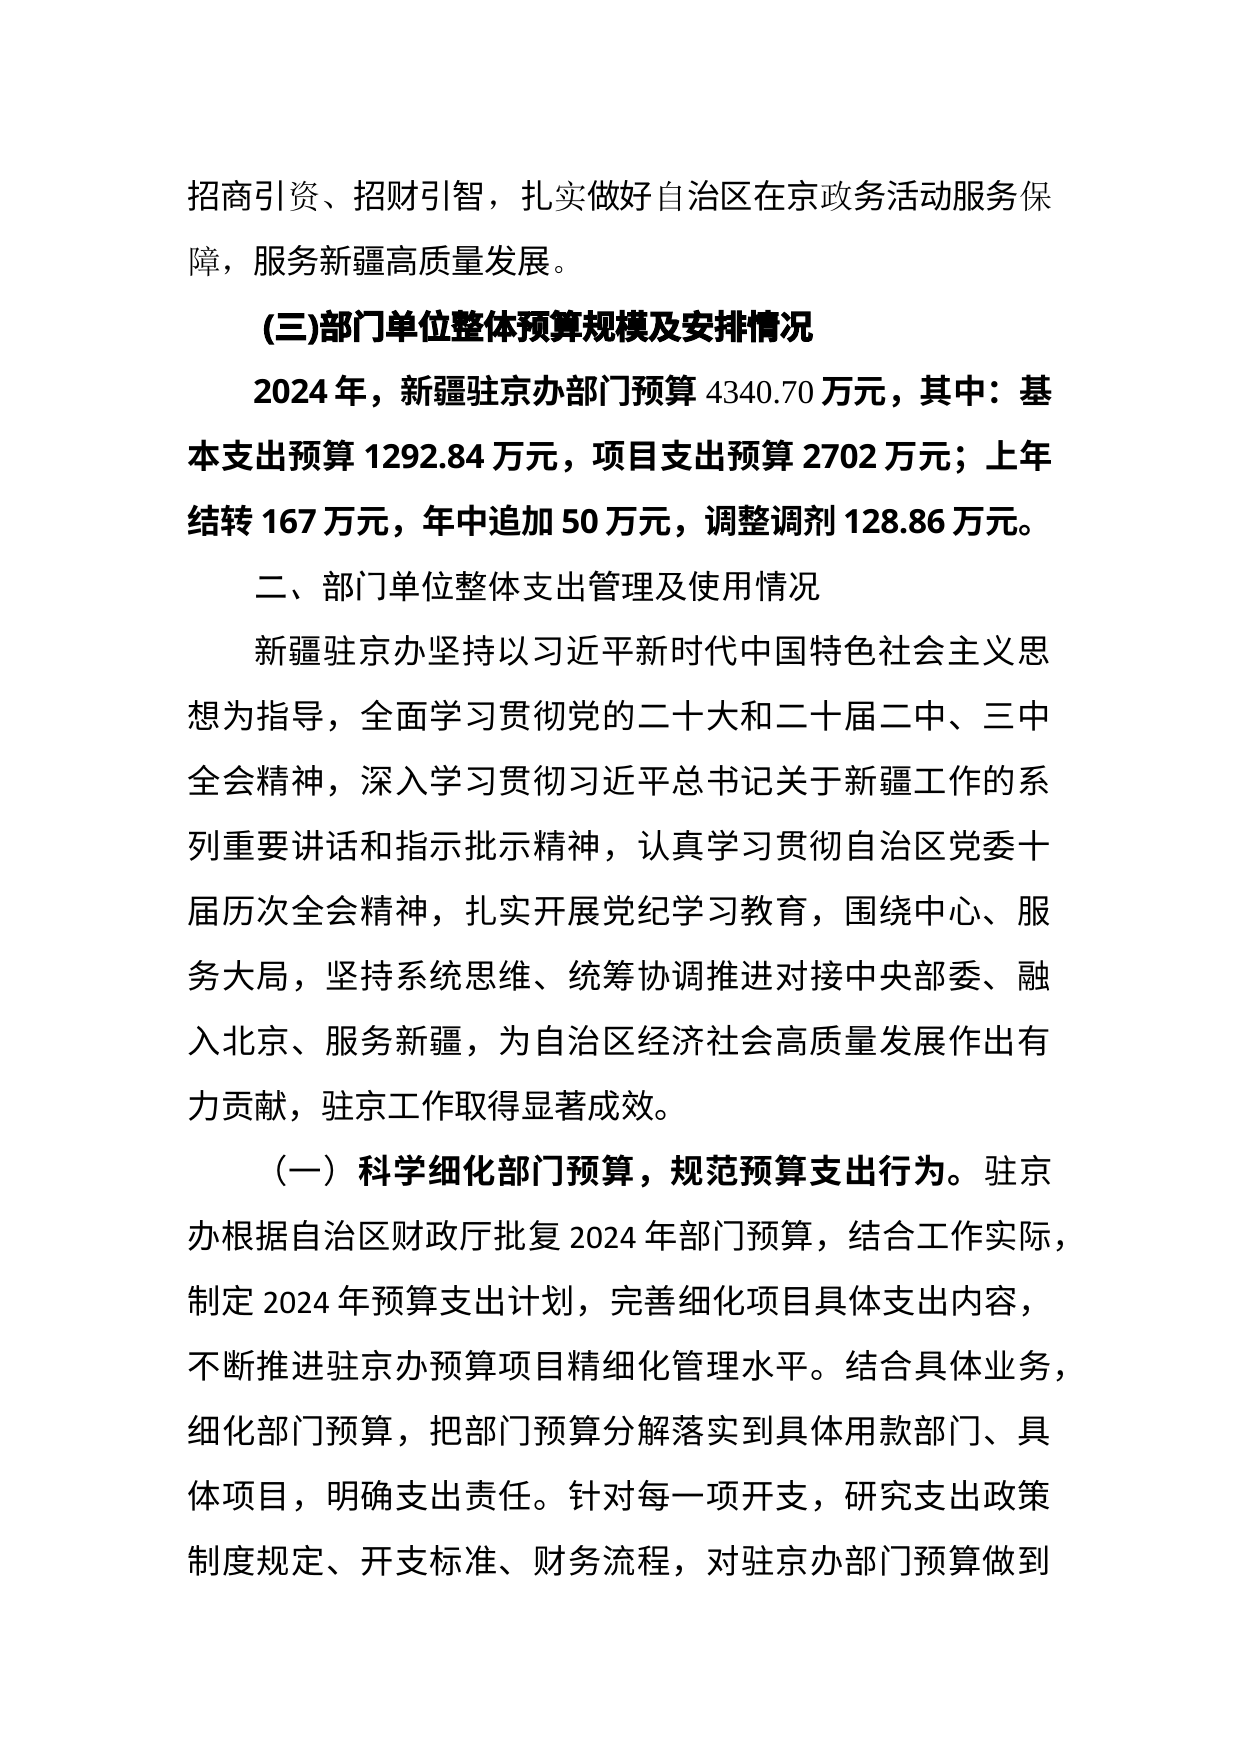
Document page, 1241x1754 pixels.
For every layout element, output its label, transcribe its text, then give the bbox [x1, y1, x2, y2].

text 二、部门单位整体支出管理及使用情况 [187, 552, 1053, 617]
list 新疆驻京办坚持以习近平新时代中国特色社会主义思想为指导，全面学习贯彻党的二十大和二十届二中、三中全会精神，深入学习贯彻习近平总书记关于新疆工作的系列重要讲话和指示批示精神，认真学习贯彻自治区党委十届历次全会精神，扎实开展党纪学习教育，围绕中心、服务大局，坚持系统思维、统筹协调推进对接中央部委、融入北京、服务新疆，为自治区经济社会高质量发展作出有力贡献，驻京工作取得显著成效。 [187, 617, 1053, 1137]
text (三)部门单位整体预算规模及安排情况 [187, 292, 1053, 357]
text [187, 1137, 1053, 1592]
text 2024年，新疆驻京办部门预算4340.70万元，其中：基本支出预算1292.84万元，项目支出预算2702万元；上年结转167万元，年中追加50万元，调整调剂128.86万元。 [187, 357, 1053, 552]
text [187, 162, 1053, 292]
